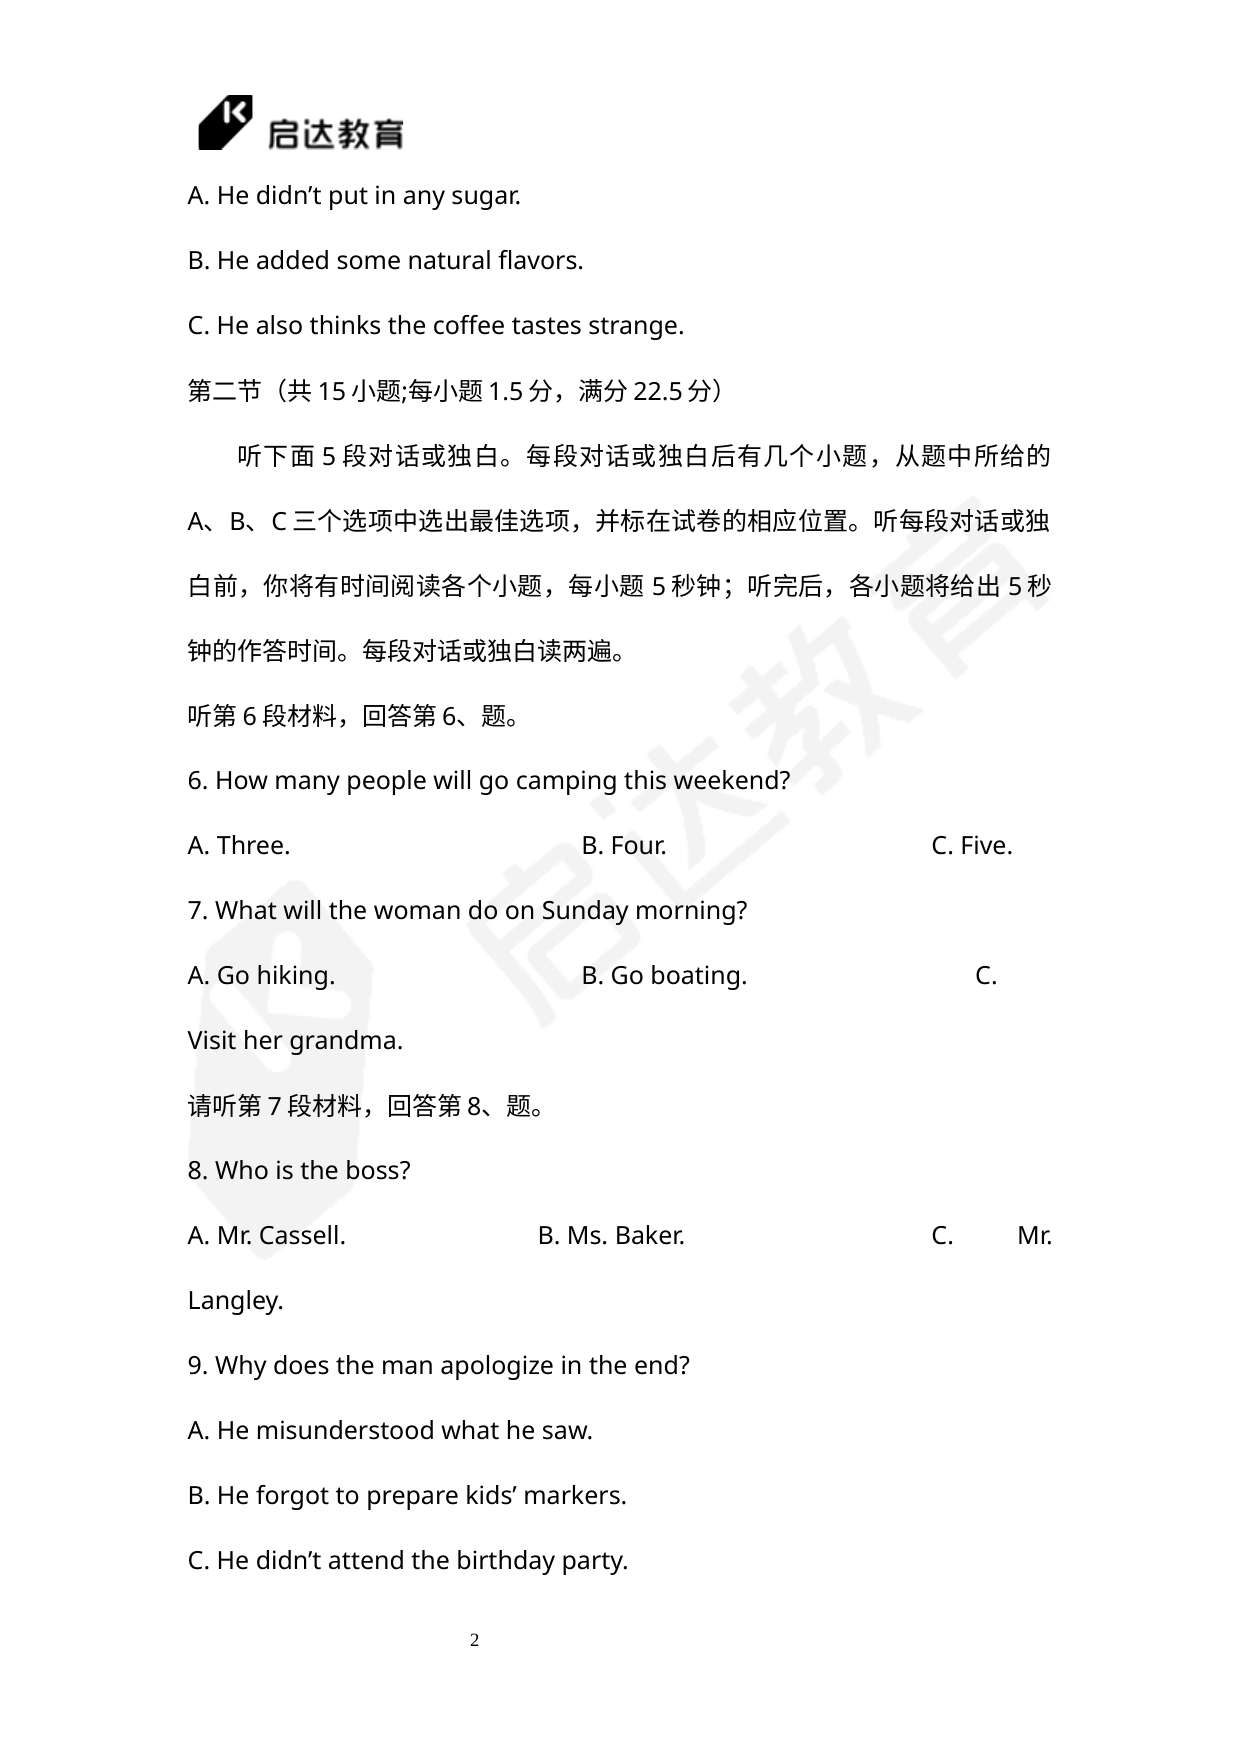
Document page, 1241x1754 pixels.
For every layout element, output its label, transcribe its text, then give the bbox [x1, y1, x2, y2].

text A. He didn’t put in any sugar. [187, 162, 1053, 227]
text 第二节（共15小题;每小题1.5分，满分22.5分） [187, 357, 1053, 422]
text 8. Who is the boss? [187, 1137, 1053, 1202]
text 听下面5段对话或独白。每段对话或独白后有几个小题，从题中所给的A、B、C三个选项中选出最佳选项，并标在试卷的相应位置。听每段对话或独白前，你将有时间阅读各个小题，每小题5秒钟；听完后，各小题将给出5秒钟的作答时间。每段对话或独白读两遍。 [187, 422, 1053, 682]
text A. Mr. Cassell. B. Ms. Baker. C. Mr. Langley. [187, 1202, 1053, 1332]
text B. He forgot to prepare kids’ markers. [187, 1462, 1053, 1527]
text A. Go hiking. B. Go boating. C. Visit her grandma. [187, 942, 1053, 1072]
text 6. How many people will go camping this weekend? [187, 747, 1053, 812]
text 7. What will the woman do on Sunday morning? [187, 877, 1053, 942]
text 请听第7段材料，回答第8、题。 [187, 1072, 1053, 1137]
text 9. Why does the man apologize in the end? [187, 1332, 1053, 1397]
text C. He didn’t attend the birthday party. [187, 1527, 1053, 1592]
text 听第6段材料，回答第6、题。 [187, 682, 1053, 747]
text B. He added some natural flavors. [187, 227, 1053, 292]
text A. He misunderstood what he saw. [187, 1397, 1053, 1462]
text A. Three. B. Four. C. Five. [187, 812, 1053, 877]
text C. He also thinks the coffee tastes strange. [187, 292, 1053, 357]
picture [198, 95, 404, 150]
